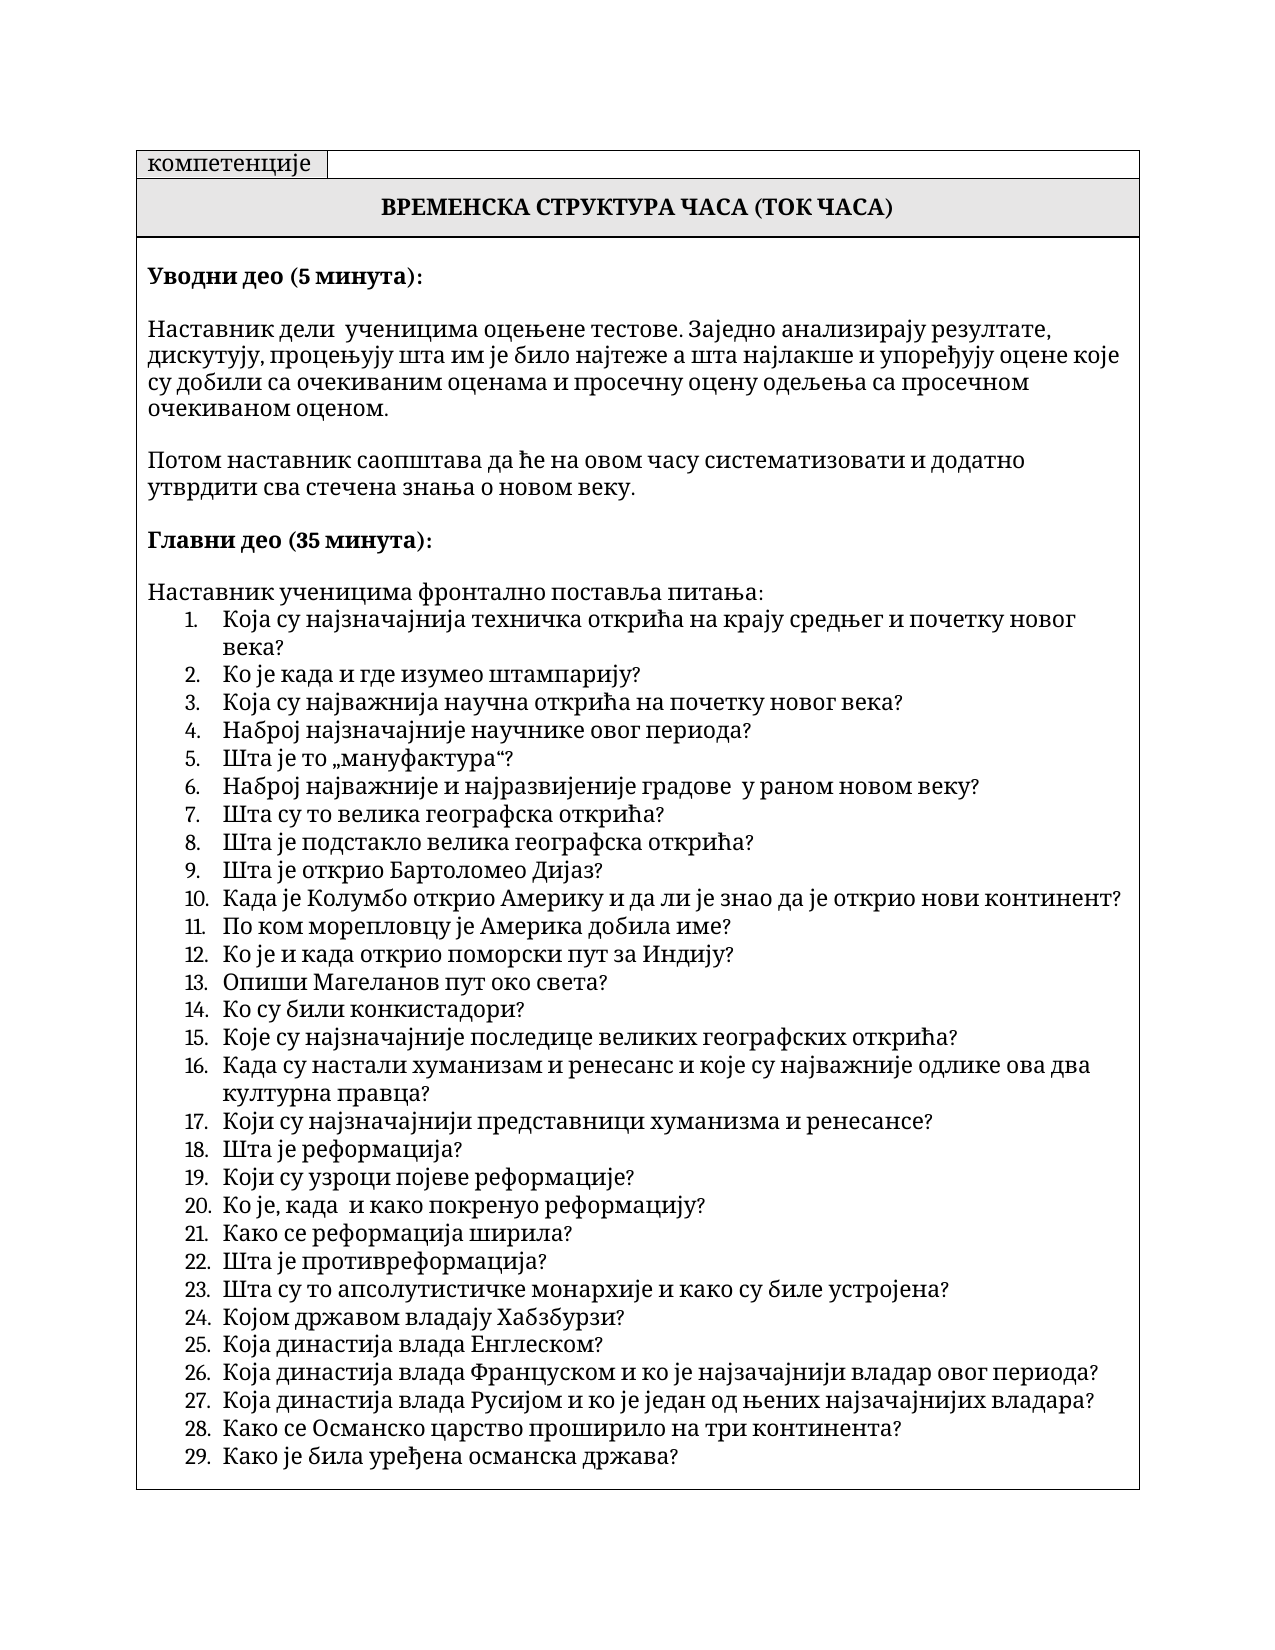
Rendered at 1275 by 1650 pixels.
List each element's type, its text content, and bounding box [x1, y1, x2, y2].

table_cell ВРЕМЕНСКА СТРУКТУРА ЧАСА (ТОК ЧАСА) [137, 179, 1139, 236]
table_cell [137, 151, 327, 177]
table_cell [328, 151, 1139, 177]
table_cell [137, 238, 1139, 1488]
